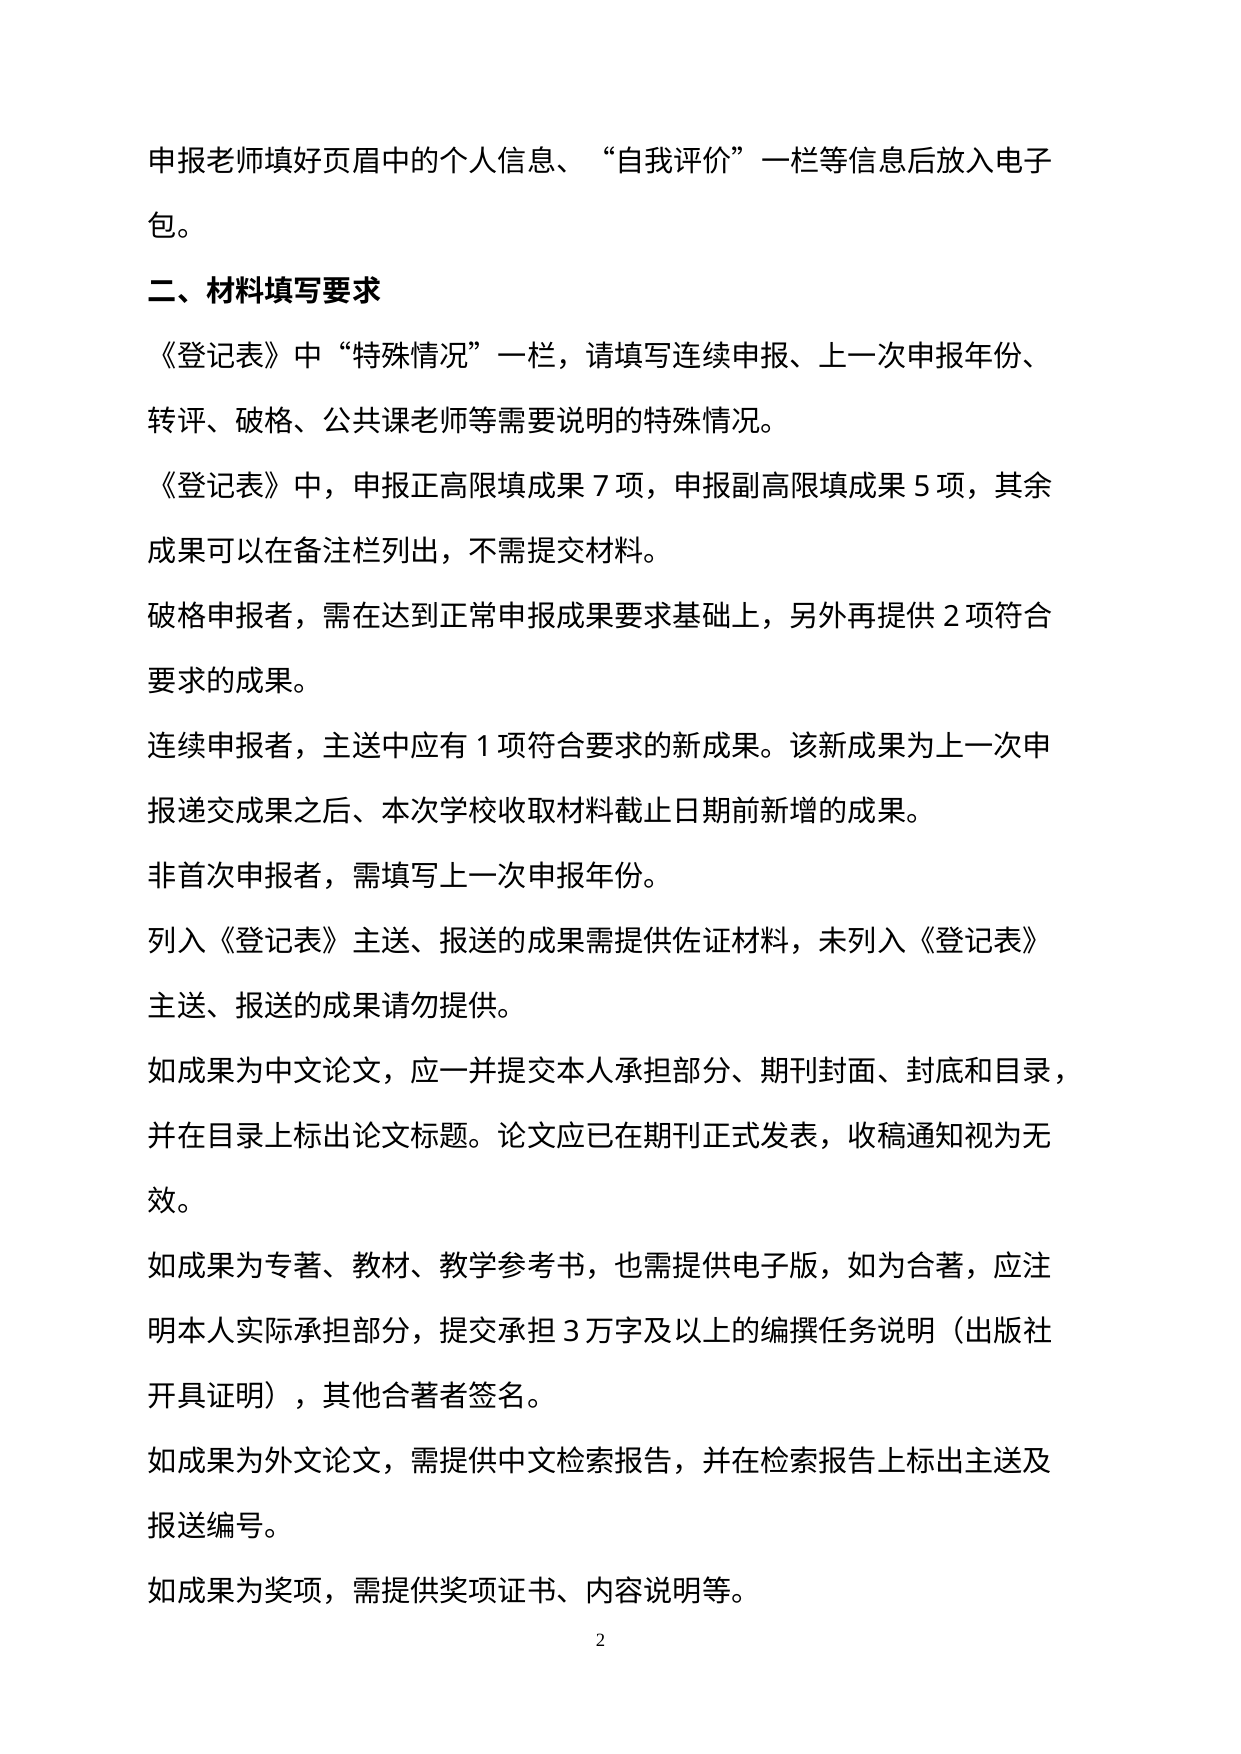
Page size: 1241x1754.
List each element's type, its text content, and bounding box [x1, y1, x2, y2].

text 二、材料填写要求 [148, 256, 1053, 321]
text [148, 126, 1053, 256]
text 破格申报者，需在达到正常申报成果要求基础上，另外再提供2项符合要求的成果。 [148, 581, 1053, 711]
text 《登记表》中，申报正高限填成果7项，申报副高限填成果5项，其余成果可以在备注栏列出，不需提交材料。 [148, 451, 1053, 581]
text 连续申报者，主送中应有1项符合要求的新成果。该新成果为上一次申报递交成果之后、本次学校收取材料截止日期前新增的成果。 [148, 711, 1053, 841]
text 如成果为奖项，需提供奖项证书、内容说明等。 [148, 1556, 1053, 1621]
text 列入《登记表》主送、报送的成果需提供佐证材料，未列入《登记表》主送、报送的成果请勿提供。 [148, 906, 1053, 1036]
text 如成果为外文论文，需提供中文检索报告，并在检索报告上标出主送及报送编号。 [148, 1426, 1053, 1556]
text 《登记表》中“特殊情况”一栏，请填写连续申报、上一次申报年份、转评、破格、公共课老师等需要说明的特殊情况。 [148, 321, 1053, 451]
text 非首次申报者，需填写上一次申报年份。 [148, 841, 1053, 906]
text 如成果为中文论文，应一并提交本人承担部分、期刊封面、封底和目录，并在目录上标出论文标题。论文应已在期刊正式发表，收稿通知视为无效。 [148, 1036, 1053, 1231]
text 如成果为专著、教材、教学参考书，也需提供电子版，如为合著，应注明本人实际承担部分，提交承担3万字及以上的编撰任务说明（出版社开具证明），其他合著者签名。 [148, 1231, 1053, 1426]
